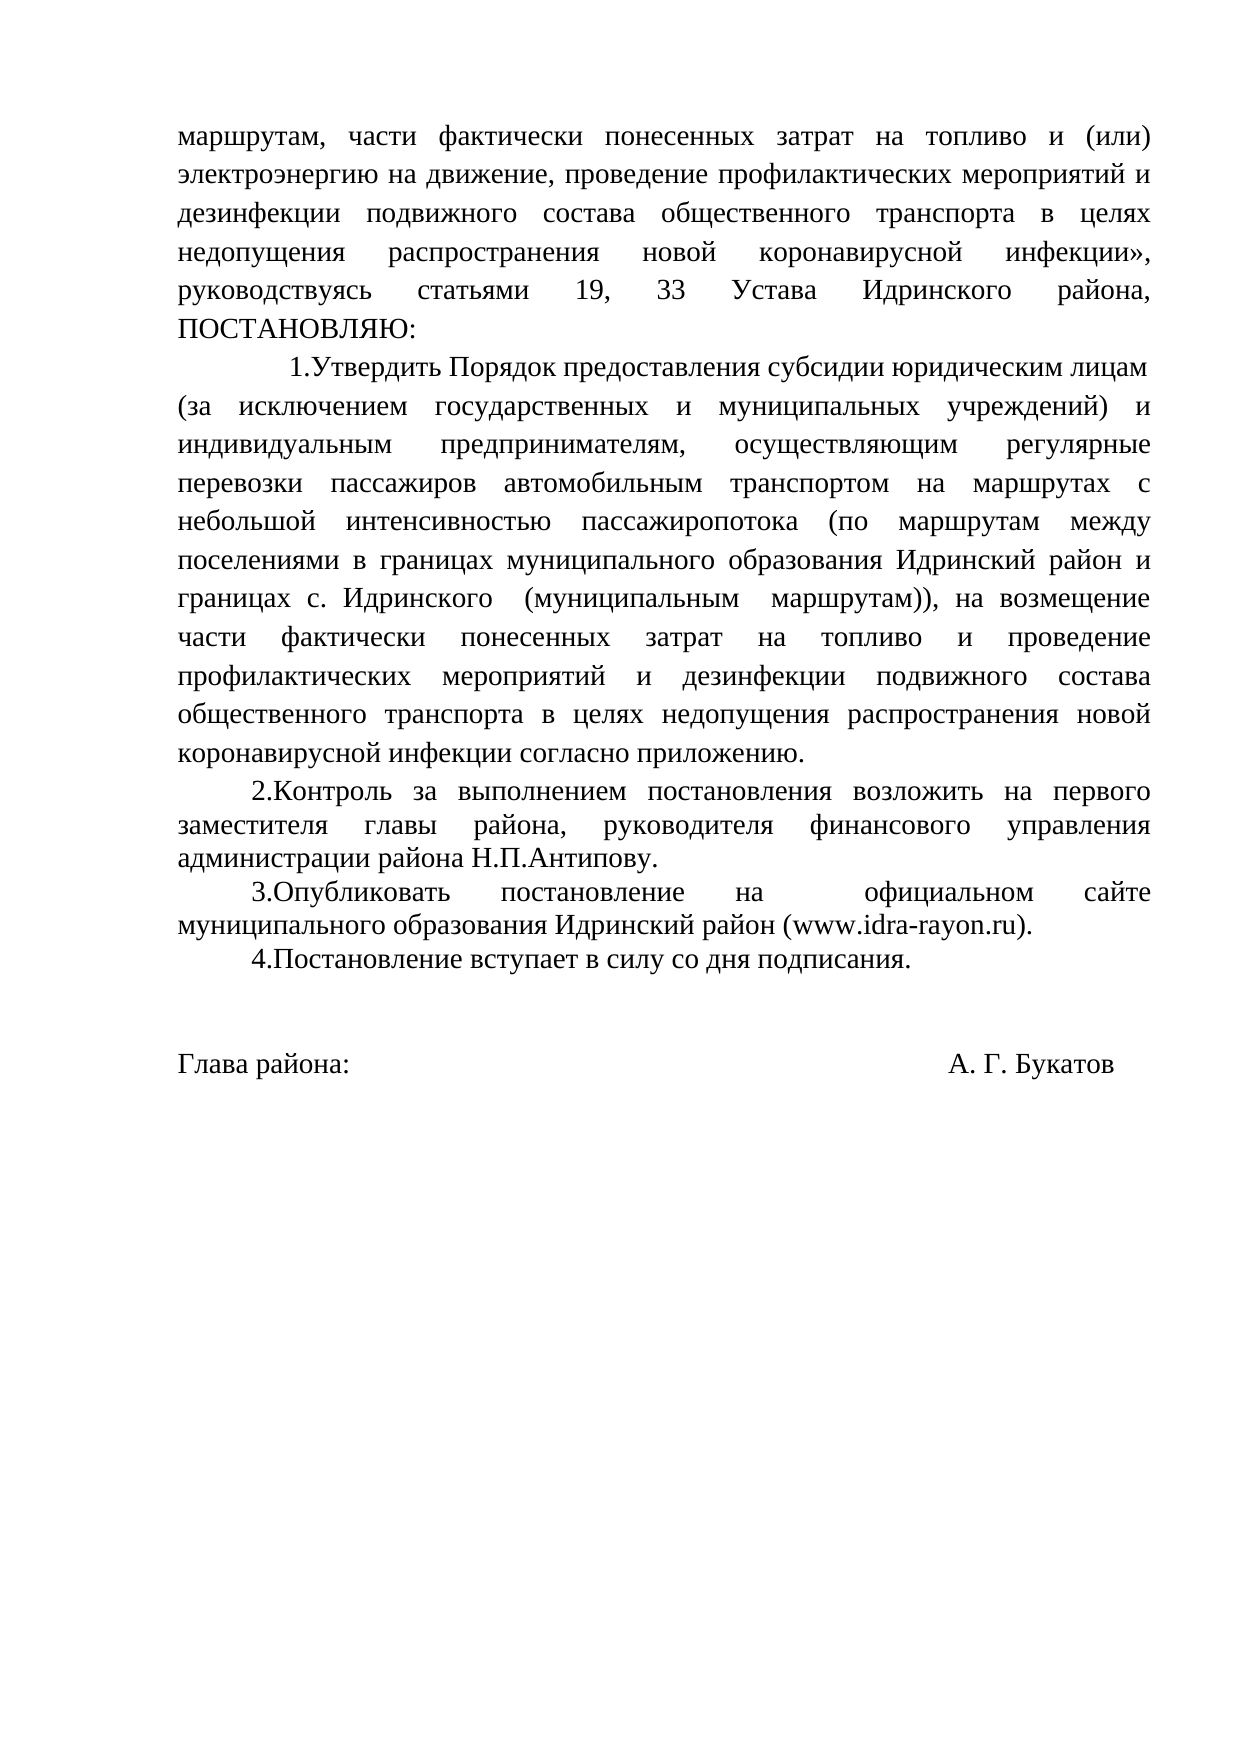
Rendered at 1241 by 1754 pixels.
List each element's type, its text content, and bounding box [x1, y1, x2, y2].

list 1.Утвердить Порядок предоставления субсидии юридическим лицам [288, 349, 1152, 383]
text Глава района: А. Г. Букатов [177, 1046, 1152, 1080]
text 4.Постановление вступает в силу со дня подписания. [177, 941, 1152, 974]
text (за исключением государственных и муниципальных учреждений) и индивидуальным предпринимателям, осуществляющим регулярные перевозки пассажиров автомобильным транспортом на маршрутах с небольшой интенсивностью пассажиропотока (по маршрутам между поселениями в границах муниципального образования Идринский район и границах с. Идринского (муниципальным маршрутам)), на возмещение части фактически понесенных затрат на топливо и проведение профилактических мероприятий и дезинфекции подвижного состава общественного транспорта в целях недопущения распространения новой коронавирусной инфекции согласно приложению. [177, 388, 1152, 768]
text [177, 118, 1152, 344]
text 3.Опубликовать постановление на официальном сайте муниципального образования Идринский район (www.idra-rayon.ru). [177, 874, 1152, 941]
subtitle 2.Контроль за выполнением постановления возложить на первого заместителя главы района, руководителя финансового управления администрации района Н.П.Антипову. [177, 773, 1152, 874]
